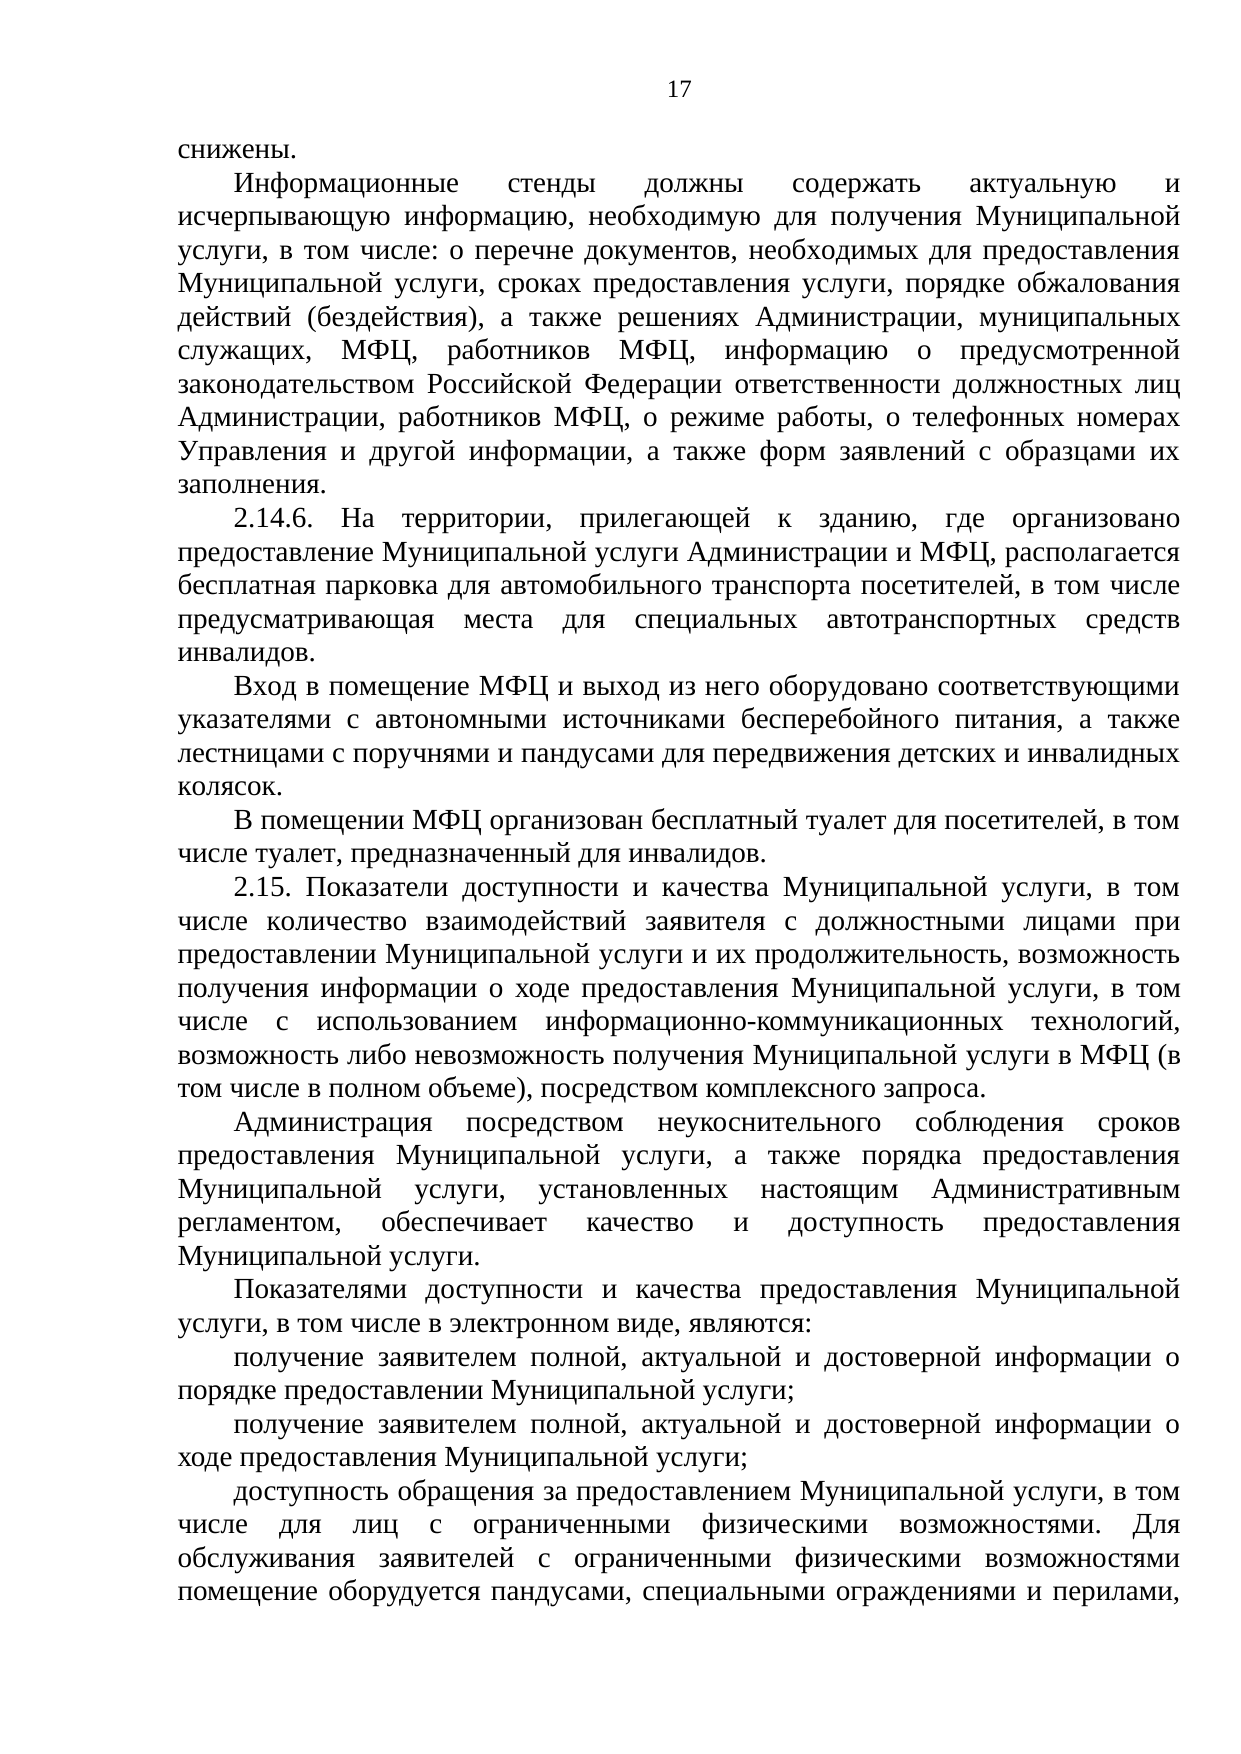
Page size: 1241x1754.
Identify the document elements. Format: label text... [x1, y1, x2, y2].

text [177, 1473, 1181, 1607]
text В помещении МФЦ организован бесплатный туалет для посетителей, в том числе туалет, предназначенный для инвалидов. [177, 802, 1181, 869]
text Показателями доступности и качества предоставления Муниципальной услуги, в том числе в электронном виде, являются: [177, 1272, 1181, 1339]
text Администрация посредством неукоснительного соблюдения сроков предоставления Муниципальной услуги, а также порядка предоставления Муниципальной услуги, установленных настоящим Административным регламентом, обеспечивает качество и доступность предоставления Муниципальной услуги. [177, 1104, 1181, 1272]
text получение заявителем полной, актуальной и достоверной информации о ходе предоставления Муниципальной услуги; [177, 1406, 1181, 1473]
text 2.14.6. На территории, прилегающей к зданию, где организовано предоставление Муниципальной услуги Администрации и МФЦ, располагается бесплатная парковка для автомобильного транспорта посетителей, в том числе предусматривающая места для специальных автотранспортных средств инвалидов. [177, 500, 1181, 668]
text Вход в помещение МФЦ и выход из него оборудовано соответствующими указателями с автономными источниками бесперебойного питания, а также лестницами с поручнями и пандусами для передвижения детских и инвалидных колясок. [177, 668, 1181, 802]
text 2.15. Показатели доступности и качества Муниципальной услуги, в том числе количество взаимодействий заявителя с должностными лицами при предоставлении Муниципальной услуги и их продолжительность, возможность получения информации о ходе предоставления Муниципальной услуги, в том числе с использованием информационно-коммуникационных технологий, возможность либо невозможность получения Муниципальной услуги в МФЦ (в том числе в полном объеме), посредством комплексного запроса. [177, 869, 1181, 1104]
text Информационные стенды должны содержать актуальную и исчерпывающую информацию, необходимую для получения Муниципальной услуги, в том числе: о перечне документов, необходимых для предоставления Муниципальной услуги, сроках предоставления услуги, порядке обжалования действий (бездействия), а также решениях Администрации, муниципальных служащих, МФЦ, работников МФЦ, информацию о предусмотренной законодательством Российской Федерации ответственности должностных лиц Администрации, работников МФЦ, о режиме работы, о телефонных номерах Управления и другой информации, а также форм заявлений с образцами их заполнения. [177, 165, 1181, 500]
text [177, 131, 1181, 165]
text получение заявителем полной, актуальной и достоверной информации о порядке предоставлении Муниципальной услуги; [177, 1339, 1181, 1406]
